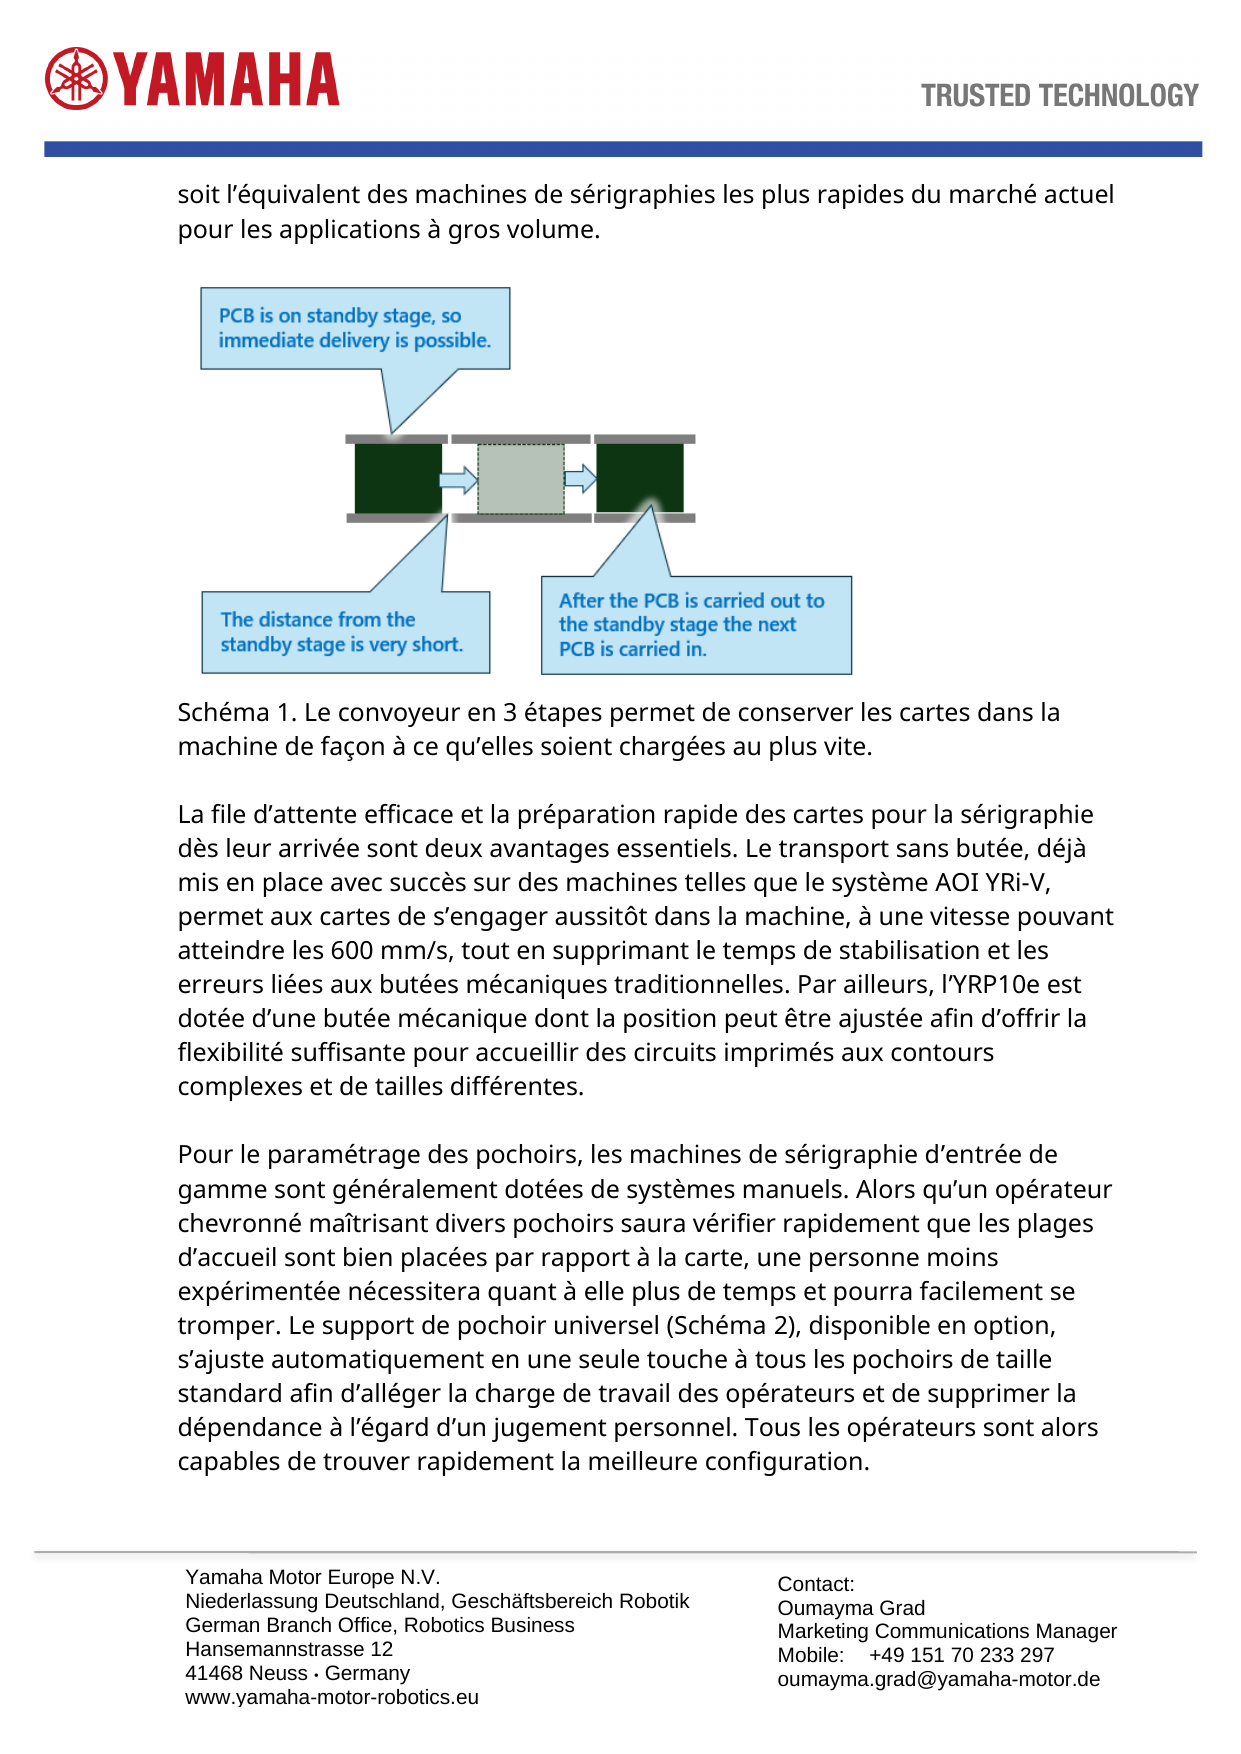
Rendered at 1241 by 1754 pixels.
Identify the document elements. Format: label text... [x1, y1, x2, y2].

text Schéma 1. Le convoyeur en 3 étapes permet de conserver les cartes dans la machine de façon à ce qu’elles soient chargées au plus vite. [177, 694, 1122, 762]
text La file d’attente efficace et la préparation rapide des cartes pour la sérigraphie dès leur arrivée sont deux avantages essentiels. Le transport sans butée, déjà mis en place avec succès sur des machines telles que le système AOI YRi-V, permet aux cartes de s’engager aussitôt dans la machine, à une vitesse pouvant atteindre les 600 mm/s, tout en supprimant le temps de stabilisation et les erreurs liées aux butées mécaniques traditionnelles. Par ailleurs, l’YRP10e est dotée d’une butée mécanique dont la position peut être ajustée afin d’offrir la flexibilité suffisante pour accueillir des circuits imprimés aux contours complexes et de tailles différentes. [177, 797, 1122, 1103]
picture [44, 47, 1203, 157]
text Pour le paramétrage des pochoirs, les machines de sérigraphie d’entrée de gamme sont généralement dotées de systèmes manuels. Alors qu’un opérateur chevronné maîtrisant divers pochoirs saura vérifier rapidement que les plages d’accueil sont bien placées par rapport à la carte, une personne moins expérimentée nécessitera quant à elle plus de temps et pourra facilement se tromper. Le support de pochoir universel (Schéma 2), disponible en option, s’ajuste automatiquement en une seule touche à tous les pochoirs de taille standard afin d’alléger la charge de travail des opérateurs et de supprimer la dépendance à l’égard d’un jugement personnel. Tous les opérateurs sont alors capables de trouver rapidement la meilleure configuration. [177, 1137, 1122, 1478]
picture [177, 279, 870, 695]
